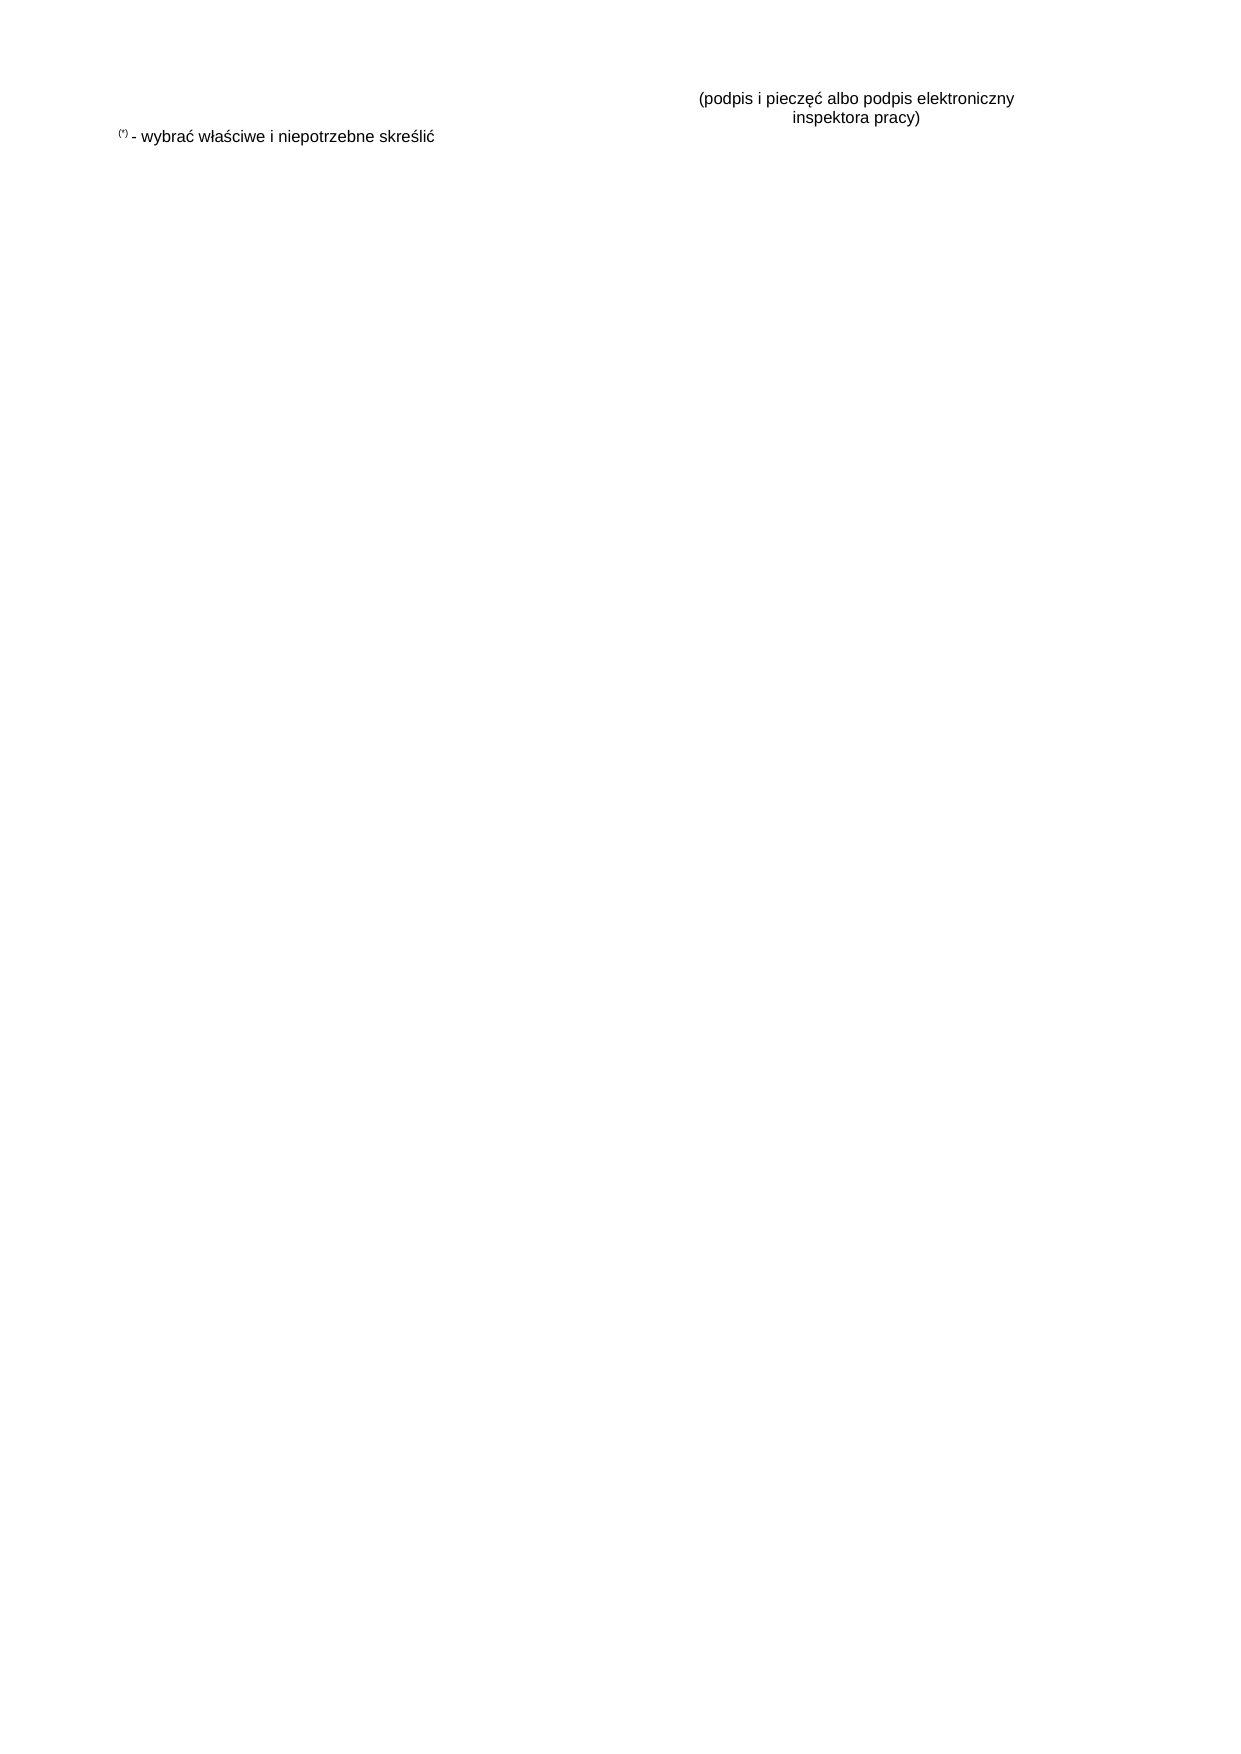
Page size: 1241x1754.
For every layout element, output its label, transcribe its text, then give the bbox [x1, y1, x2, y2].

text (podpis i pieczęć albo podpis elektroniczny inspektora pracy) [591, 89, 1122, 127]
text (*) - wybrać właściwe i niepotrzebne skreślić [118, 127, 1122, 146]
